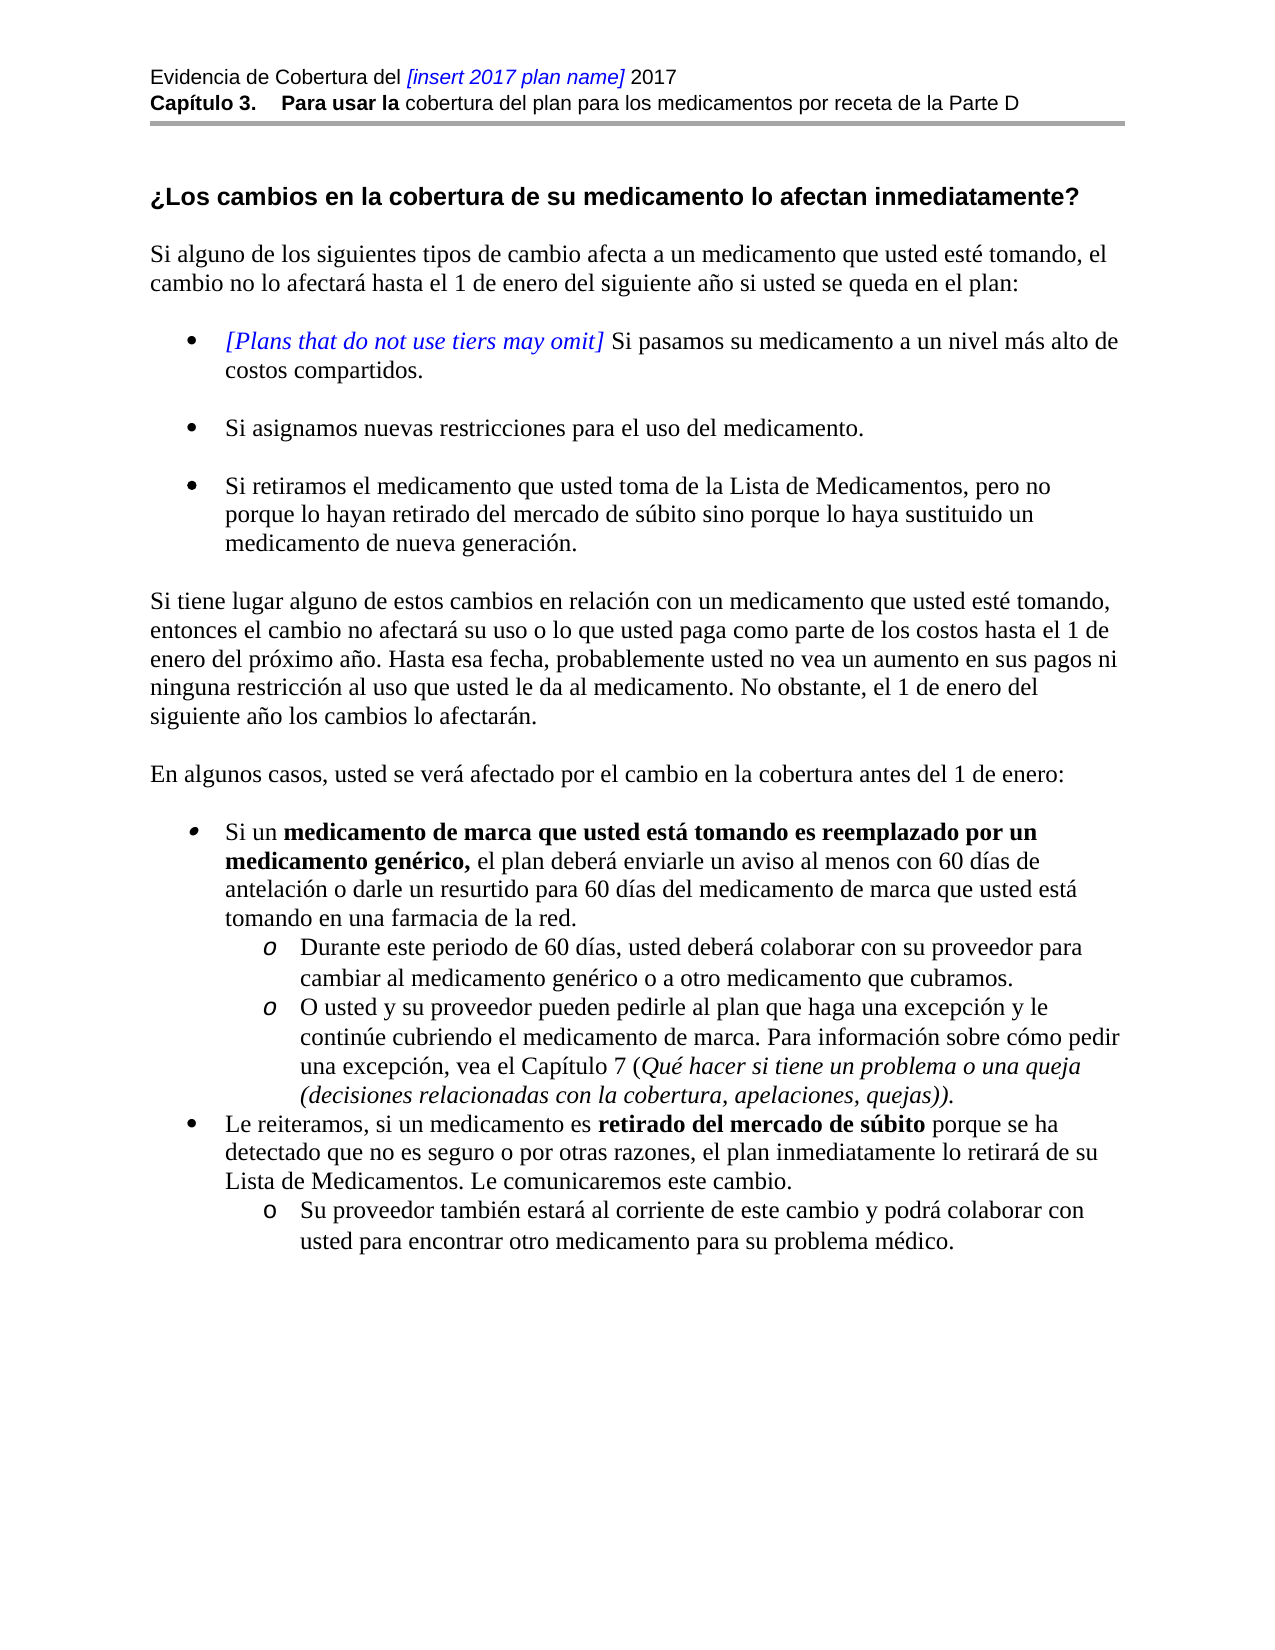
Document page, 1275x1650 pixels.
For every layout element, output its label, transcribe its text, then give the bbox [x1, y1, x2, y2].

subtitle ¿Los cambios en la cobertura de su medicamento lo afectan inmediatamente? [150, 182, 1125, 210]
list Su proveedor también estará al corriente de este cambio y podrá colaborar con usted para encontrar otro medicamento para su problema médico. [262, 1195, 1125, 1254]
text Si tiene lugar alguno de estos cambios en relación con un medicamento que usted esté tomando, entonces el cambio no afectará su uso o lo que usted paga como parte de los costos hasta el 1 de enero del próximo año. Hasta esa fecha, probablemente usted no vea un aumento en sus pagos ni ninguna restricción al uso que usted le da al medicamento. No obstante, el 1 de enero del siguiente año los cambios lo afectarán. [150, 586, 1125, 730]
text En algunos casos, usted se verá afectado por el cambio en la cobertura antes del 1 de enero: [150, 759, 1125, 788]
list Si asignamos nuevas restricciones para el uso del medicamento. [187, 413, 1125, 442]
list Si retiramos el medicamento que usted toma de la Lista de Medicamentos, pero no porque lo hayan retirado del mercado de súbito sino porque lo haya sustituido un medicamento de nueva generación. [187, 471, 1125, 557]
list [Plans that do not use tiers may omit] Si pasamos su medicamento a un nivel más alto de costos compartidos. [187, 326, 1125, 384]
list O usted y su proveedor pueden pedirle al plan que haga una excepción y le continúe cubriendo el medicamento de marca. Para información sobre cómo pedir una excepción, vea el Capítulo 7 (Qué hacer si tiene un problema o una queja (decisiones relacionadas con la cobertura, apelaciones, quejas)). [262, 992, 1125, 1109]
text Si alguno de los siguientes tipos de cambio afecta a un medicamento que usted esté tomando, el cambio no lo afectará hasta el 1 de enero del siguiente año si usted se queda en el plan: [150, 239, 1125, 297]
list Durante este periodo de 60 días, usted deberá colaborar con su proveedor para cambiar al medicamento genérico o a otro medicamento que cubramos. [262, 932, 1125, 992]
list Le reiteramos, si un medicamento es retirado del mercado de súbito porque se ha detectado que no es seguro o por otras razones, el plan inmediatamente lo retirará de su Lista de Medicamentos. Le comunicaremos este cambio. [187, 1109, 1125, 1195]
list Si un medicamento de marca que usted está tomando es reemplazado por un medicamento genérico, el plan deberá enviarle un aviso al menos con 60 días de antelación o darle un resurtido para 60 días del medicamento de marca que usted está tomando en una farmacia de la red. [187, 817, 1125, 932]
